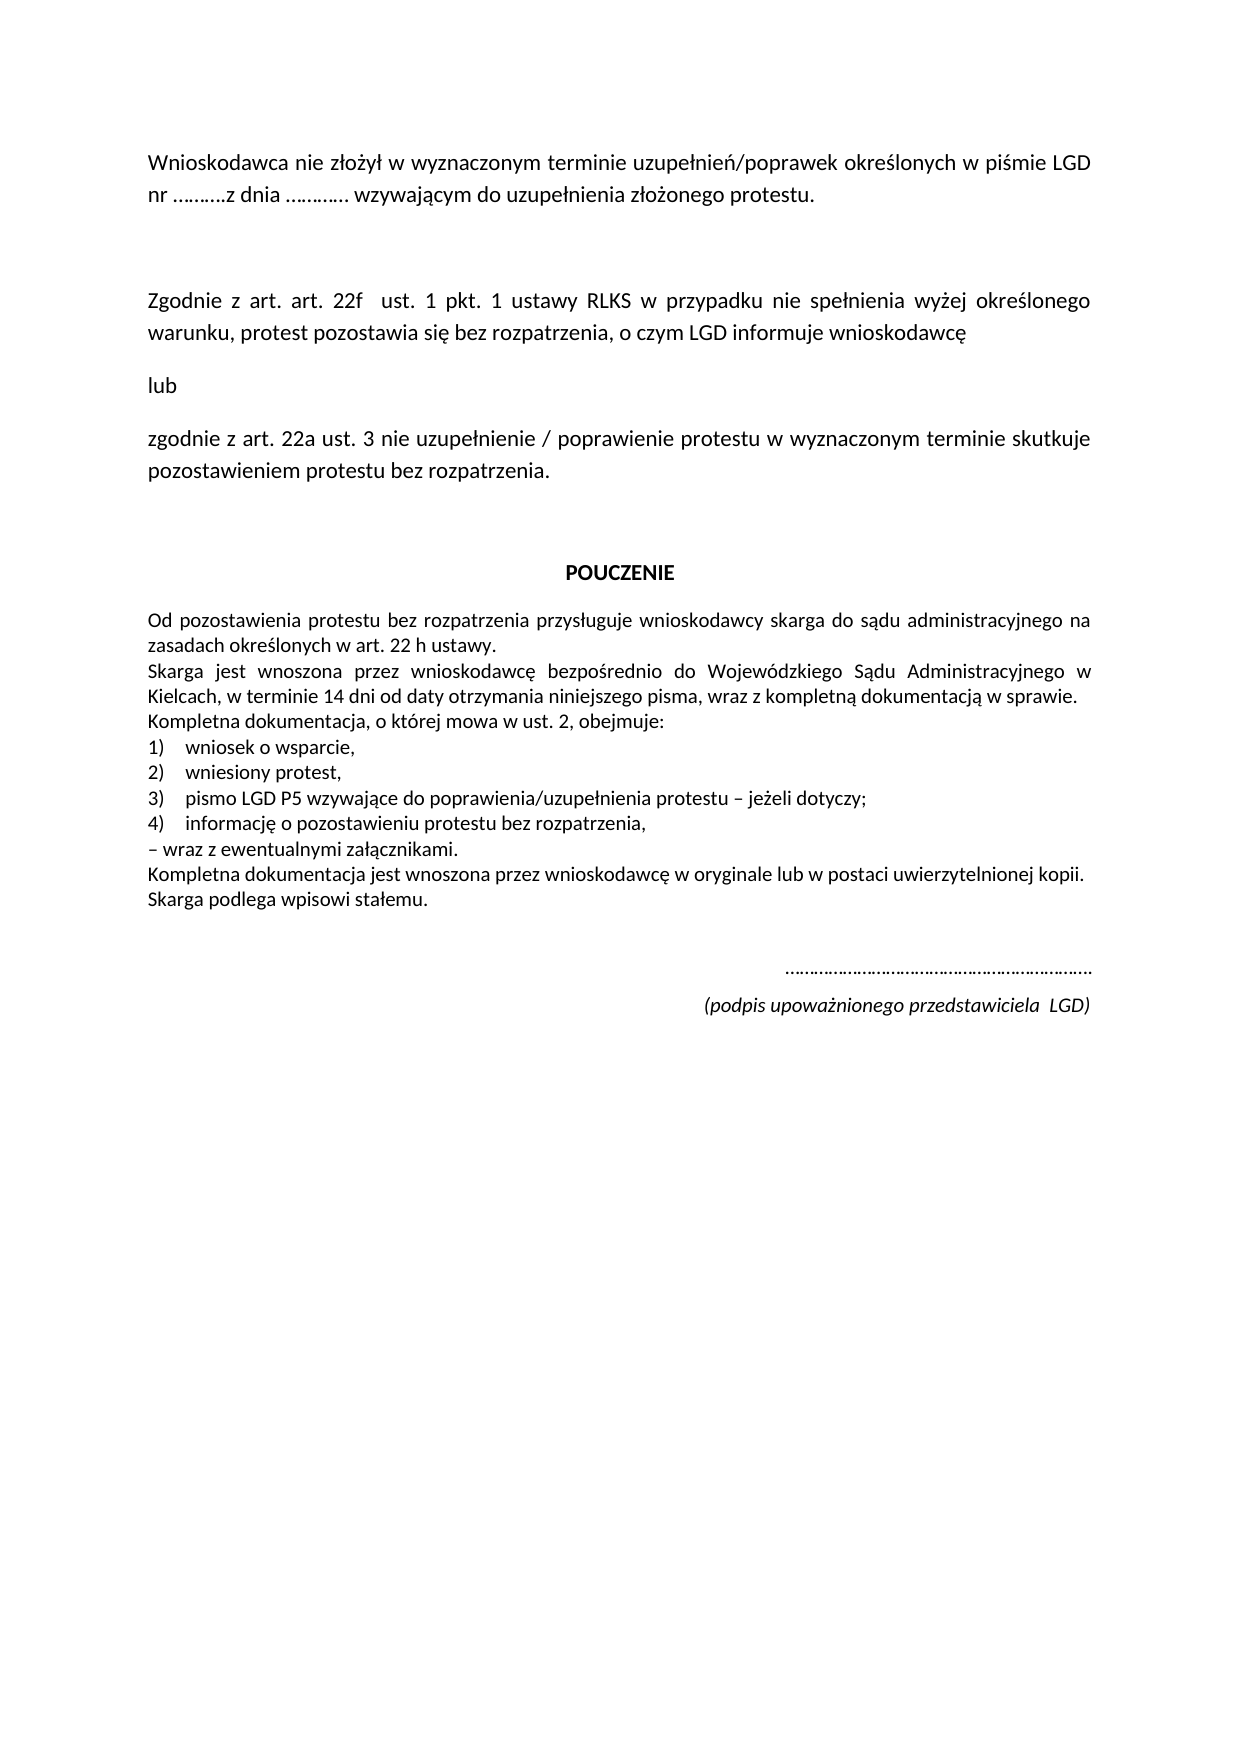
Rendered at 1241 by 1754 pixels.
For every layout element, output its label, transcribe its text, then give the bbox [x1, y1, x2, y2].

text – wraz z ewentualnymi załącznikami. [148, 836, 1093, 861]
text Kompletna dokumentacja, o której mowa w ust. 2, obejmuje: [148, 709, 1093, 734]
text Od pozostawienia protestu bez rozpatrzenia przysługuje wnioskodawcy skarga do sądu administracyjnego na zasadach określonych w art. 22 h ustawy. [148, 607, 1093, 658]
text ………………………………………………………. [148, 954, 1093, 979]
text Wnioskodawca nie złożył w wyznaczonym terminie uzupełnień/poprawek określonych w piśmie LGD nr ……….z dnia ………… wzywającym do uzupełnienia złożonego protestu. [148, 148, 1093, 208]
list wniesiony protest, [148, 759, 1093, 785]
list informację o pozostawieniu protestu bez rozpatrzenia, [148, 810, 1093, 836]
text Skarga podlega wpisowi stałemu. [148, 887, 1093, 912]
list pismo LGD P5 wzywające do poprawienia/uzupełnienia protestu – jeżeli dotyczy; [148, 785, 1093, 810]
list wniosek o wsparcie, [148, 734, 1093, 759]
text Zgodnie z art. art. 22f ust. 1 pkt. 1 ustawy RLKS w przypadku nie spełnienia wyżej określonego warunku, protest pozostawia się bez rozpatrzenia, o czym LGD informuje wnioskodawcę [148, 286, 1093, 346]
text Kompletna dokumentacja jest wnoszona przez wnioskodawcę w oryginale lub w postaci uwierzytelnionej kopii. [148, 861, 1093, 887]
text zgodnie z art. 22a ust. 3 nie uzupełnienie / poprawienie protestu w wyznaczonym terminie skutkuje pozostawieniem protestu bez rozpatrzenia. [148, 424, 1093, 484]
text (podpis upoważnionego przedstawiciela LGD) [148, 992, 1093, 1017]
text lub [148, 371, 1093, 399]
text POUCZENIE [148, 558, 1093, 586]
text Skarga jest wnoszona przez wnioskodawcę bezpośrednio do Wojewódzkiego Sądu Administracyjnego w Kielcach, w terminie 14 dni od daty otrzymania niniejszego pisma, wraz z kompletną dokumentacją w sprawie. [148, 658, 1093, 709]
